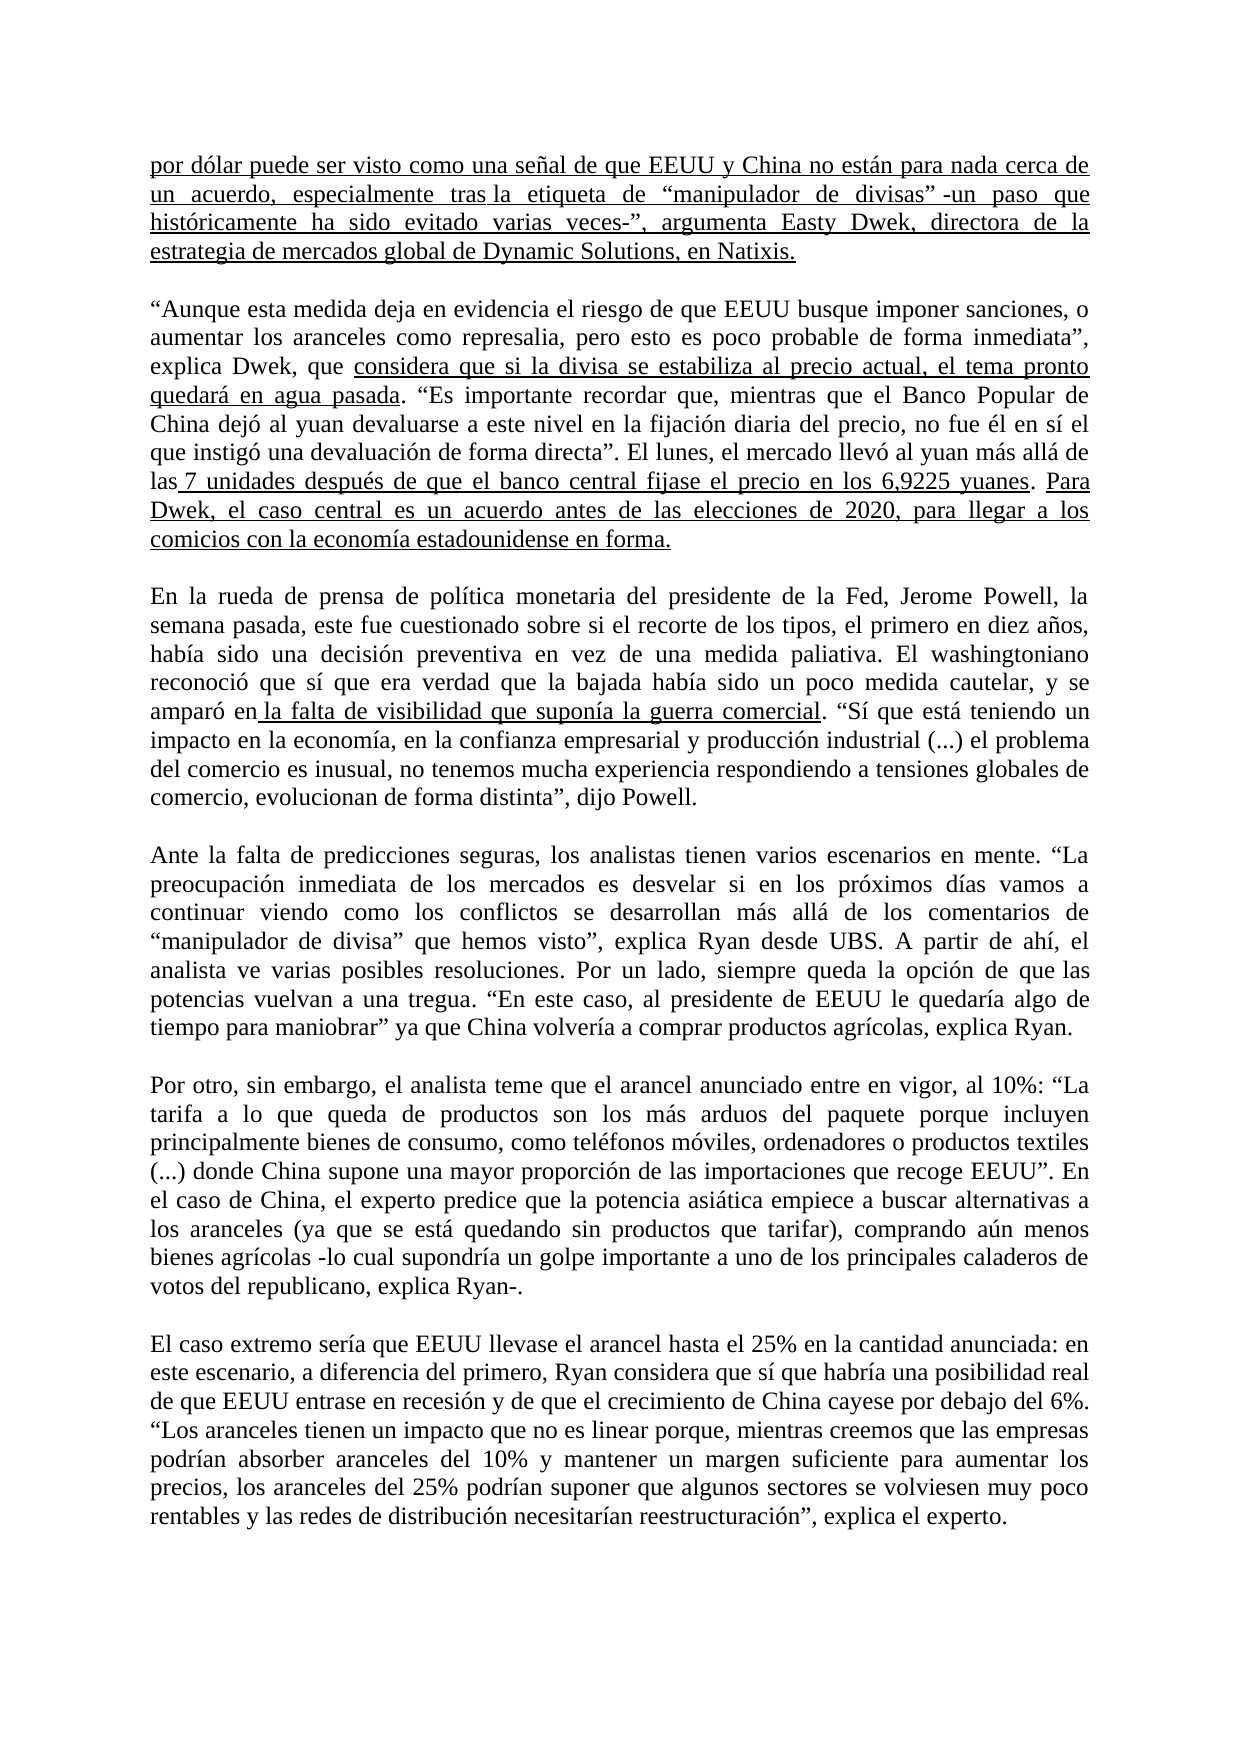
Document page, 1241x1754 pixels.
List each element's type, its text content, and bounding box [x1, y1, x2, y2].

text El caso extremo sería que EEUU llevase el arancel hasta el 25% en la cantidad anunciada: en este escenario, a diferencia del primero, Ryan considera que sí que habría una posibilidad real de que EEUU entrase en recesión y de que el crecimiento de China cayese por debajo del 6%. “Los aranceles tienen un impacto que no es linear porque, mientras creemos que las empresas podrían absorber aranceles del 10% y mantener un margen suficiente para aumentar los precios, los aranceles del 25% podrían suponer que algunos sectores se volviesen muy poco rentables y las redes de distribución necesitarían reestructuración”, explica el experto. [150, 1329, 1090, 1530]
text “Aunque esta medida deja en evidencia el riesgo de que EEUU busque imponer sanciones, o aumentar los aranceles como represalia, pero esto es poco probable de forma inmediata”, explica Dwek, que considera que si la divisa se estabiliza al precio actual, el tema pronto quedará en agua pasada. “Es importante recordar que, mientras que el Banco Popular de China dejó al yuan devaluarse a este nivel en la fijación diaria del precio, no fue él en sí el que instigó una devaluación de forma directa”. El lunes, el mercado llevó al yuan más allá de las 7 unidades después de que el banco central fijase el precio en los 6,9225 yuanes. Para Dwek, el caso central es un acuerdo antes de las elecciones de 2020, para llegar a los comicios con la economía estadounidense en forma. [150, 294, 1090, 520]
text Ante la falta de predicciones seguras, los analistas tienen varios escenarios en mente. “La preocupación inmediata de los mercados es desvelar si en los próximos días vamos a continuar viendo como los conflictos se desarrollan más allá de los comentarios de “manipulador de divisa” que hemos visto”, explica Ryan desde UBS. A partir de ahí, el analista ve varias posibles resoluciones. Por un lado, siempre queda la opción de que las potencias vuelvan a una tregua. “En este caso, al presidente de EEUU le quedaría algo de tiempo para maniobrar” ya que China volvería a comprar productos agrícolas, explica Ryan. [150, 840, 1090, 1041]
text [150, 150, 1090, 175]
text En la rueda de prensa de política monetaria del presidente de la Fed, Jerome Powell, la semana pasada, este fue cuestionado sobre si el recorte de los tipos, el primero en diez años, había sido una decisión preventiva en vez de una medida paliativa. El washingtoniano reconoció que sí que era verdad que la bajada había sido un poco medida cautelar, y se amparó en la falta de visibilidad que suponía la guerra comercial. “Sí que está teniendo un impacto en la economía, en la confianza empresarial y producción industrial (...) el problema del comercio es inusual, no tenemos mucha experiencia respondiendo a tensiones globales de comercio, evolucionan de forma distinta”, dijo Powell. [150, 581, 1090, 811]
text Por otro, sin embargo, el analista teme que el arancel anunciado entre en vigor, al 10%: “La tarifa a lo que queda de productos son los más arduos del paquete porque incluyen principalmente bienes de consumo, como teléfonos móviles, ordenadores o productos textiles (...) donde China supone una mayor proporción de las importaciones que recoge EEUU”. En el caso de China, el experto predice que la potencia asiática empiece a buscar alternativas a los aranceles (ya que se está quedando sin productos que tarifar), comprando aún menos bienes agrícolas -lo cual supondría un golpe importante a uno de los principales caladeros de votos del republicano, explica Ryan-. [150, 1070, 1090, 1300]
